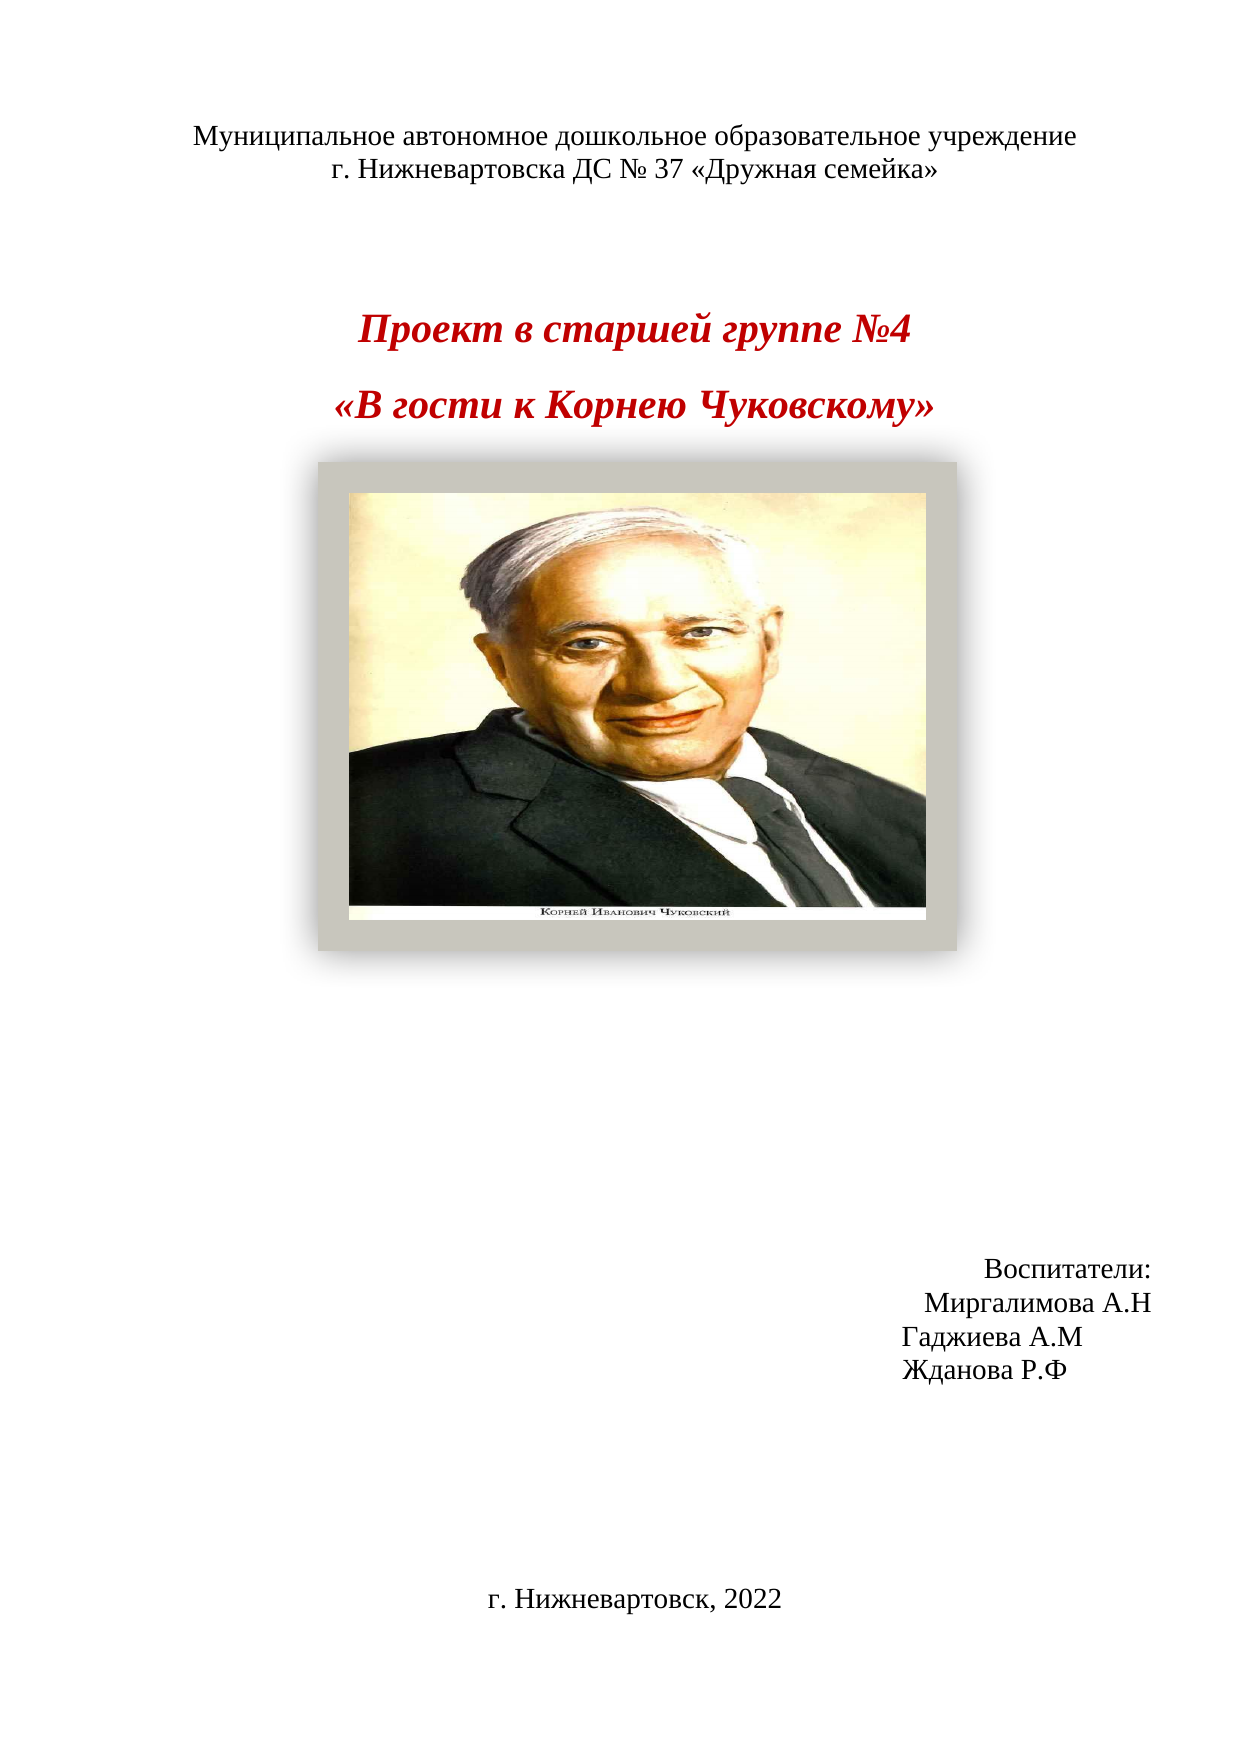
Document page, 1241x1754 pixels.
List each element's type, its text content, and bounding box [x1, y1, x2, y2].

text г. Нижневартовск, 2022 [118, 1581, 1152, 1615]
text «В гости к Корнею Чуковскому» [118, 380, 1152, 428]
text Жданова Р.Ф [118, 1352, 1152, 1386]
text г. Нижневартовска ДС № 37 «Дружная семейка» [118, 152, 1152, 185]
text Воспитатели: [118, 1252, 1152, 1285]
text Проект в старшей группе №4 [118, 304, 1152, 352]
picture [349, 493, 926, 920]
text Миргалимова А.Н [118, 1285, 1152, 1319]
text Муниципальное автономное дошкольное образовательное учреждение [118, 118, 1152, 152]
text Гаджиева А.М [118, 1319, 1152, 1352]
